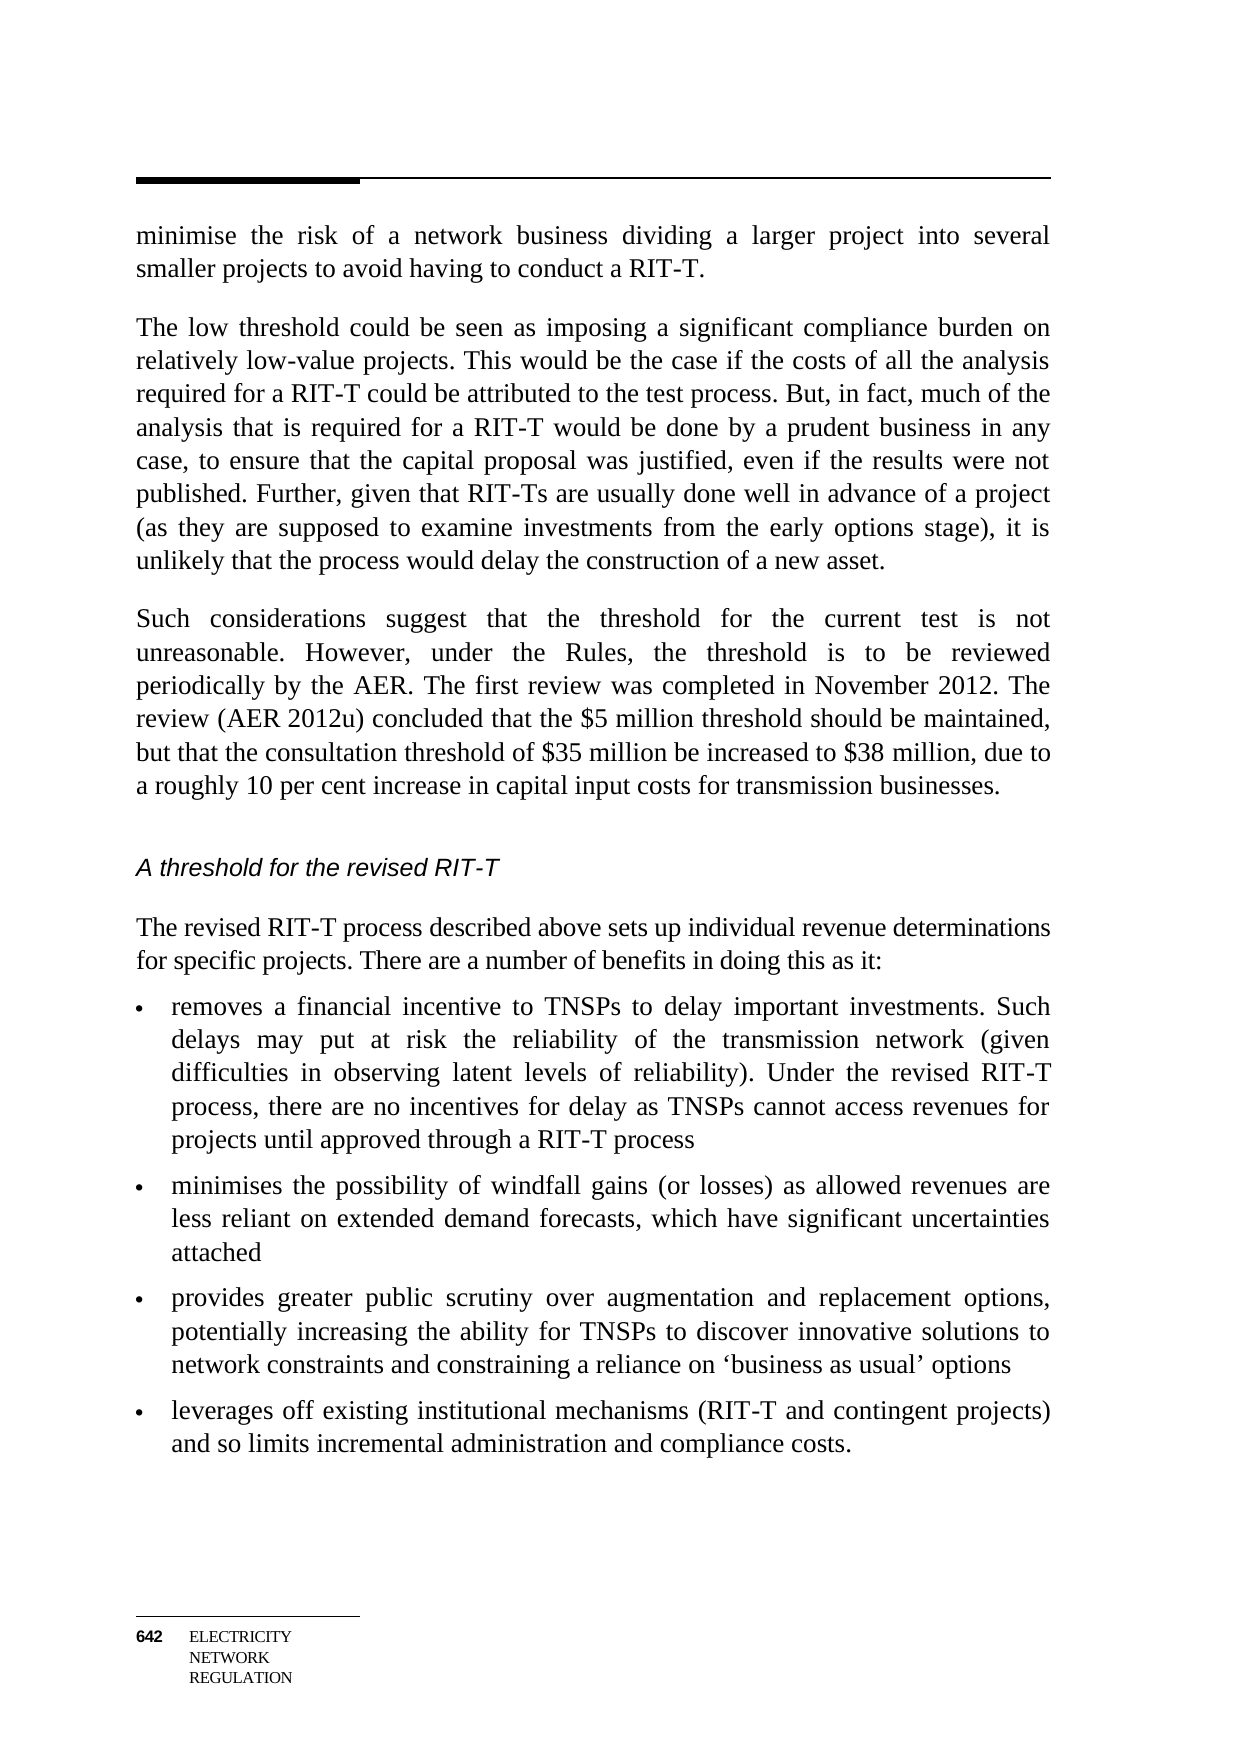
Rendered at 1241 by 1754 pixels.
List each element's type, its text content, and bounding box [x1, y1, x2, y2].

list leverages off existing institutional mechanisms (RIT-T and contingent projects) and so limits incremental administration and compliance costs. [136, 1392, 1051, 1458]
list provides greater public scrutiny over augmentation and replacement options, potentially increasing the ability for TNSPs to discover innovative solutions to network constraints and constraining a reliance on ‘business as usual’ options [136, 1279, 1051, 1379]
subtitle A threshold for the revised RIT-T [136, 850, 1051, 883]
text Such considerations suggest that the threshold for the current test is not unreasonable. However, under the Rules, the threshold is to be reviewed periodically by the AER. The first review was completed in November 2012. The review (AER 2012u) concluded that the $5 million threshold should be maintained, but that the consultation threshold of $35 million be increased to $38 million, due to a roughly 10 per cent increase in capital input costs for transmission businesses. [136, 600, 1051, 800]
text The revised RIT-T process described above sets up individual revenue determinations for specific projects. There are a number of benefits in doing this as it: [136, 908, 1051, 975]
list removes a financial incentive to TNSPs to delay important investments. Such delays may put at risk the reliability of the transmission network (given difficulties in observing latent levels of reliability). Under the revised RIT-T process, there are no incentives for delay as TNSPs cannot access revenues for projects until approved through a RIT-T process [136, 988, 1051, 1154]
list minimises the possibility of windfall gains (or losses) as allowed revenues are less reliant on extended demand forecasts, which have significant uncertainties attached [136, 1167, 1051, 1267]
text The low threshold could be seen as imposing a significant compliance burden on relatively low-value projects. This would be the case if the costs of all the analysis required for a RIT-T could be attributed to the test process. But, in fact, much of the analysis that is required for a RIT-T would be done by a prudent business in any case, to ensure that the capital proposal was justified, even if the results were not published. Further, given that RIT-Ts are usually done well in advance of a project (as they are supposed to examine investments from the early options stage), it is unlikely that the process would delay the construction of a new asset. [136, 308, 1051, 575]
